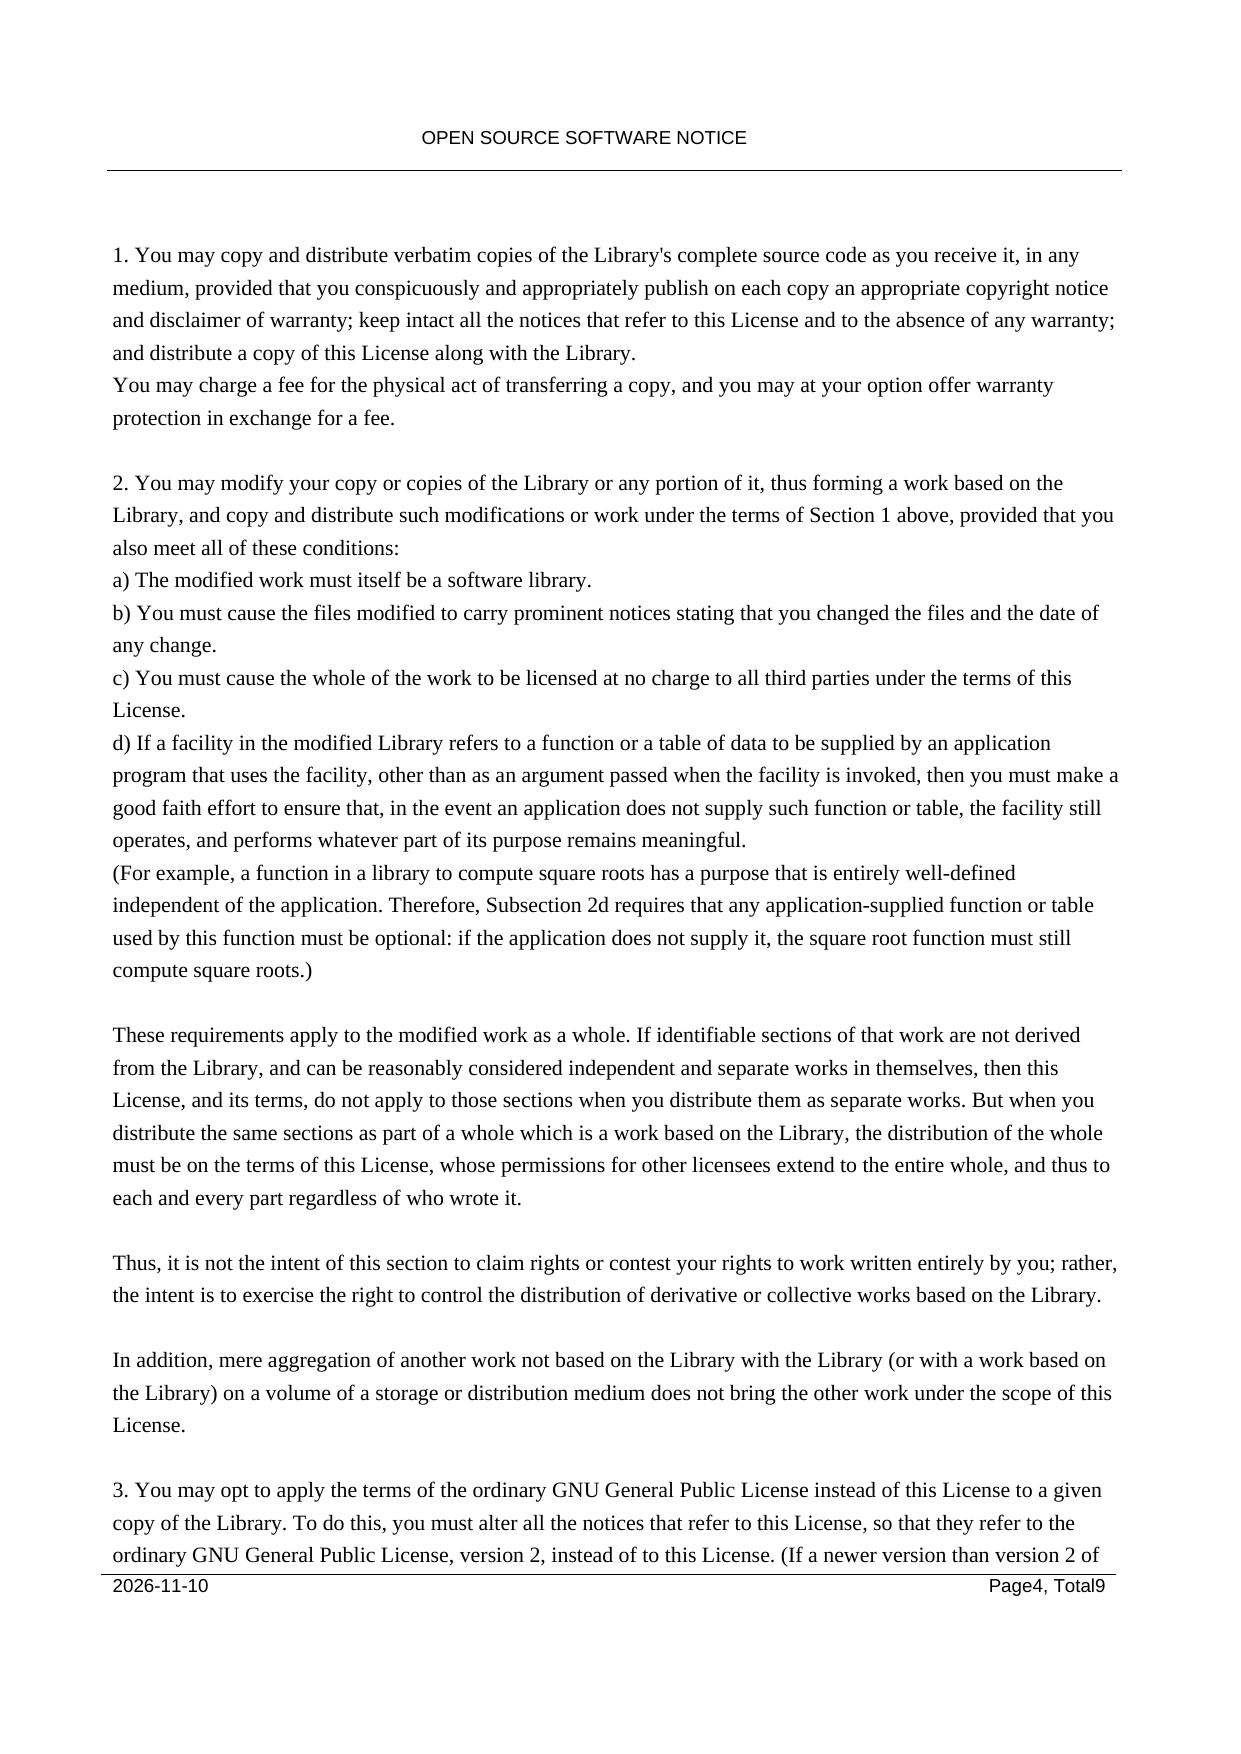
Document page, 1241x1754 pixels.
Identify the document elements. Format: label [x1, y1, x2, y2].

text [112, 206, 1128, 1571]
